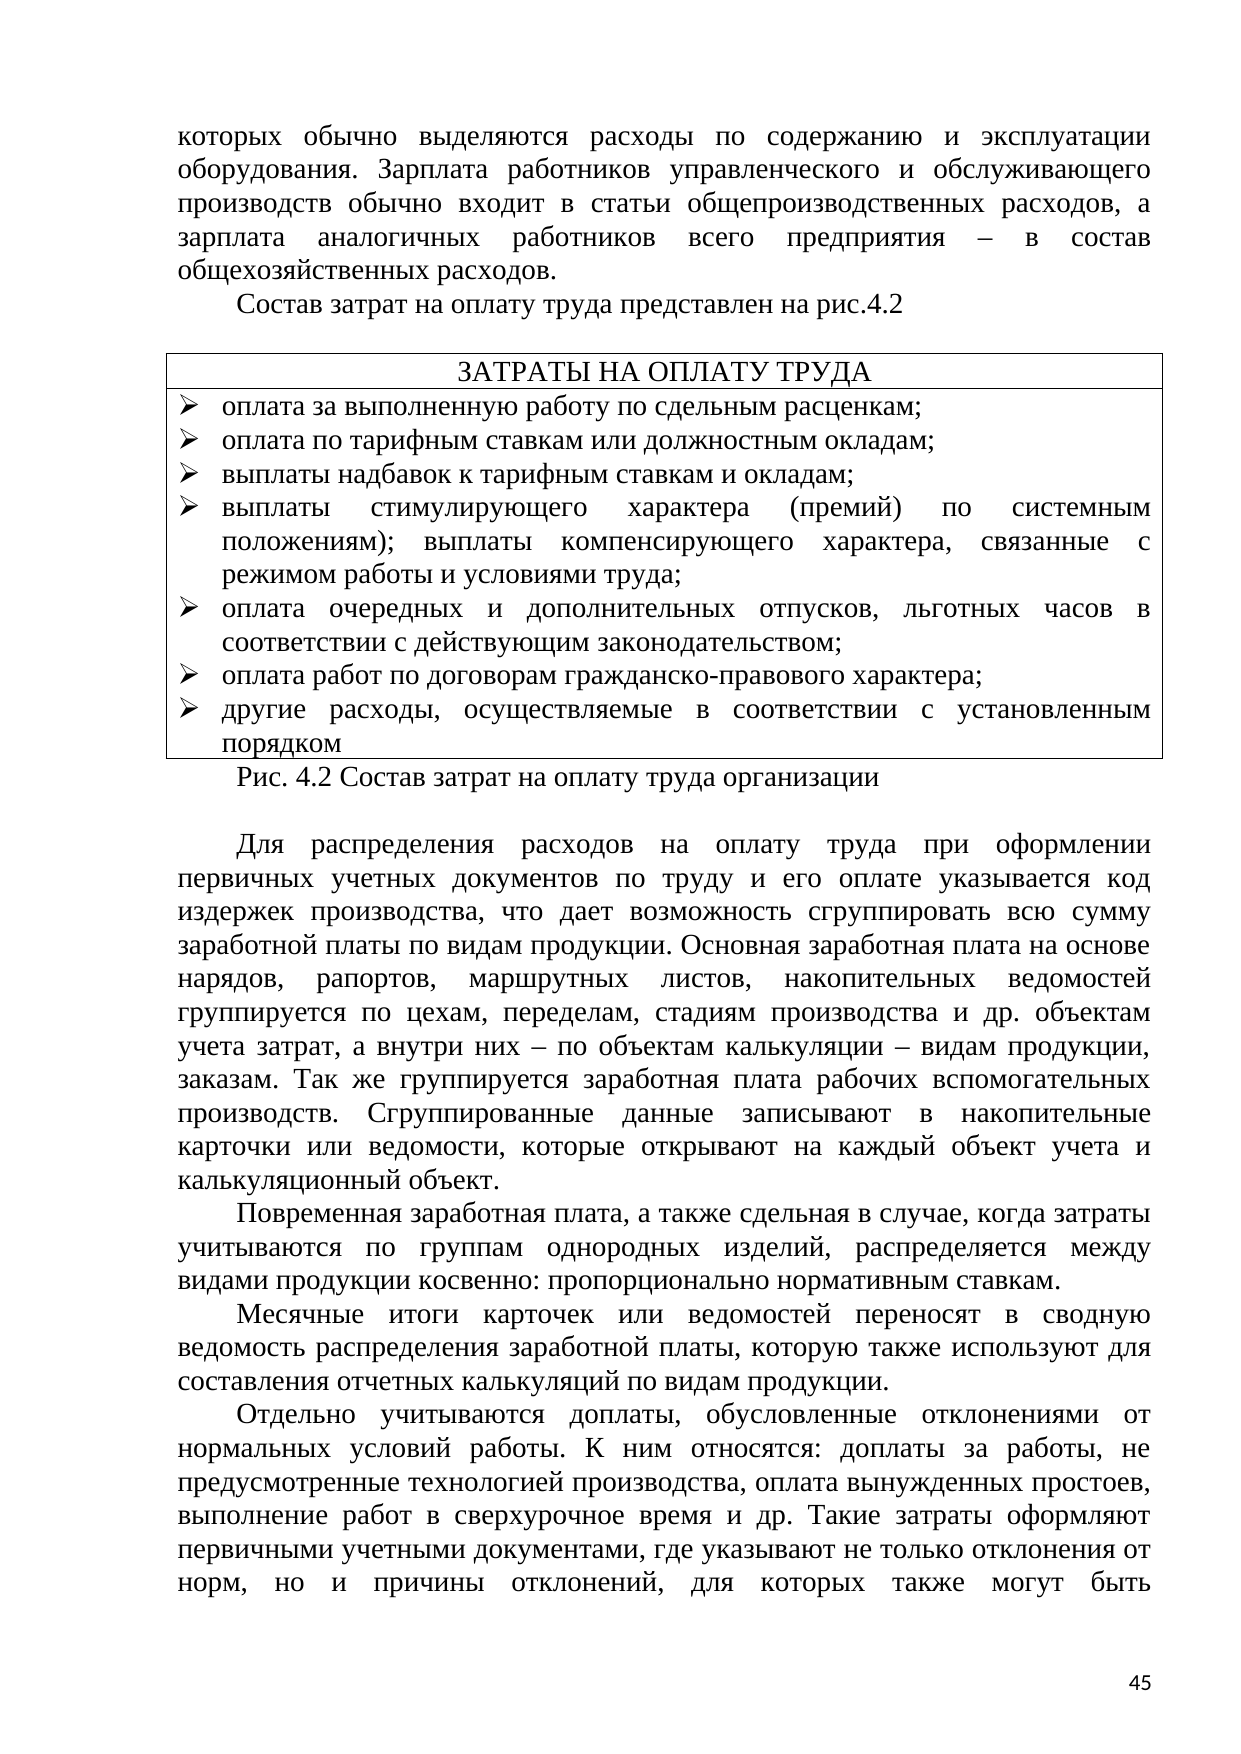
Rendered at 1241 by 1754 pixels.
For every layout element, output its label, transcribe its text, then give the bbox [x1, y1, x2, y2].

text Для распределения расходов на оплату труда при оформлении первичных учетных документов по труду и его оплате указывается код издержек производства, что дает возможность сгруппировать всю сумму заработной платы по видам продукции. Основная заработная плата на основе нарядов, рапортов, маршрутных листов, накопительных ведомостей группируется по цехам, переделам, стадиям производства и др. объектам учета затрат, а внутри них – по объектам калькуляции – видам продукции, заказам. Так же группируется заработная плата рабочих вспомогательных производств. Сгруппированные данные записывают в накопительные карточки или ведомости, которые открывают на каждый объект учета и калькуляционный объект. [177, 826, 1152, 1195]
text Рис. 4.2 Состав затрат на оплату труда организации [177, 759, 1152, 793]
table_cell оплата за выполненную работу по сдельным расценкам; оплата по тарифным ставкам или должностным окладам; выплаты надбавок к тарифным ставкам и окладам; выплаты стимулирующего характера (премий) по системным положениям); выплаты компенсирующего характера, связанные с режимом работы и условиями труда; оплата очередных и дополнительных отпусков, льготных часов в соответствии с действующим законодательством; оплата работ по договорам гражданско-правового характера; другие расходы, осуществляемые в соответствии с установленным порядком [167, 389, 1162, 758]
text Повременная заработная плата, а также сдельная в случае, когда затраты учитываются по группам однородных изделий, распределяется между видами продукции косвенно: пропорционально нормативным ставкам. [177, 1195, 1152, 1296]
text Месячные итоги карточек или ведомостей переносят в сводную ведомость распределения заработной платы, которую также используют для составления отчетных калькуляций по видам продукции. [177, 1296, 1152, 1397]
table_header ЗАТРАТЫ НА ОПЛАТУ ТРУДА [167, 354, 1162, 387]
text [177, 1397, 1152, 1598]
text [177, 118, 1152, 286]
text Состав затрат на оплату труда представлен на рис.4.2 [177, 286, 1152, 319]
